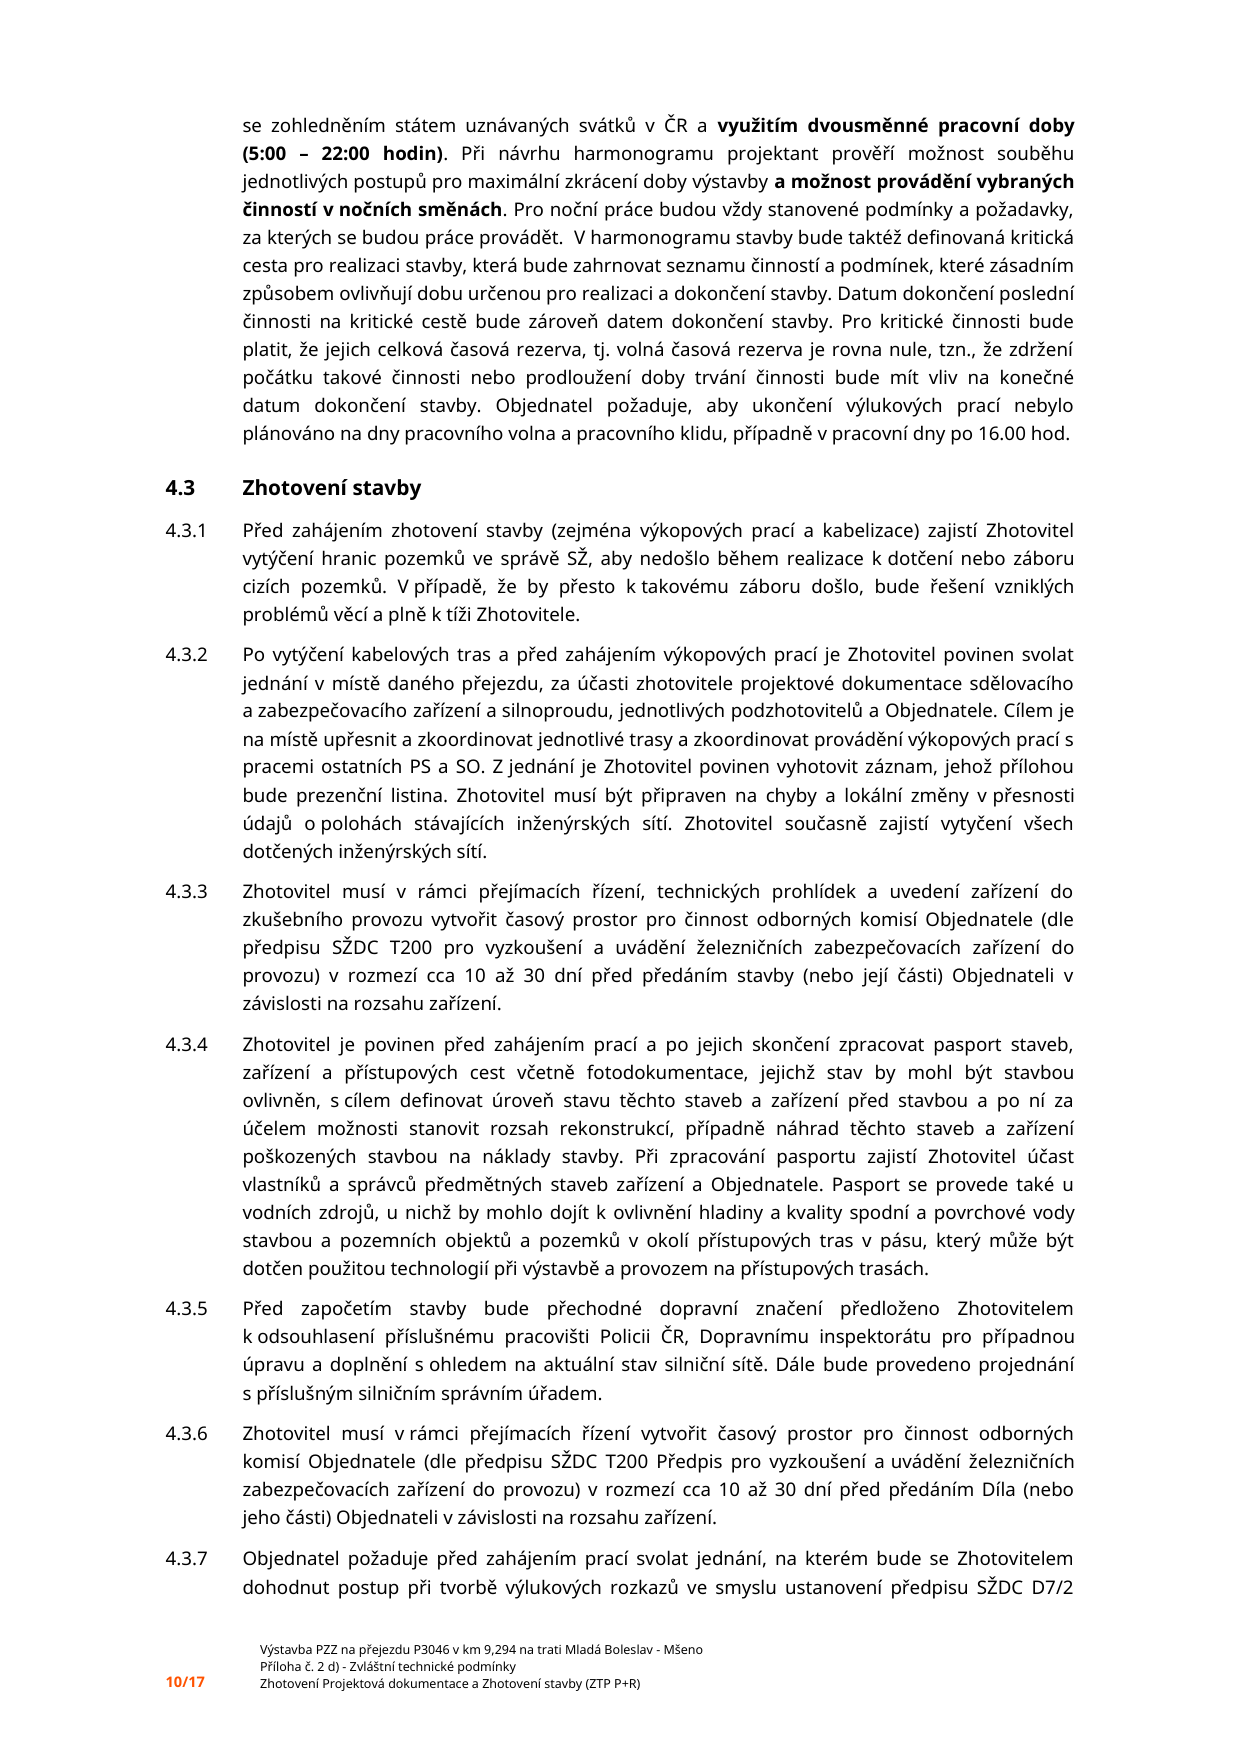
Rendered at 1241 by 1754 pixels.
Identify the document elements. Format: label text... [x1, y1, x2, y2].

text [242, 112, 1075, 446]
text Před zahájením zhotovení stavby (zejména výkopových prací a kabelizace) zajistí Zhotovitel vytýčení hranic pozemků ve správě SŽ, aby nedošlo během realizace k dotčení nebo záboru cizích pozemků. V případě, že by přesto k takovému záboru došlo, bude řešení vzniklých problémů věcí a plně k tíži Zhotovitele. [165, 517, 1075, 627]
text Zhotovitel je povinen před zahájením prací a po jejich skončení zpracovat pasport staveb, zařízení a přístupových cest včetně fotodokumentace, jejichž stav by mohl být stavbou ovlivněn, s cílem definovat úroveň stavu těchto staveb a zařízení před stavbou a po ní za účelem možnosti stanovit rozsah rekonstrukcí, případně náhrad těchto staveb a zařízení poškozených stavbou na náklady stavby. Při zpracování pasportu zajistí Zhotovitel účast vlastníků a správců předmětných staveb zařízení a Objednatele. Pasport se provede také u vodních zdrojů, u nichž by mohlo dojít k ovlivnění hladiny a kvality spodní a povrchové vody stavbou a pozemních objektů a pozemků v okolí přístupových tras v pásu, který může být dotčen použitou technologií při výstavbě a provozem na přístupových trasách. [165, 1031, 1075, 1281]
text Po vytýčení kabelových tras a před zahájením výkopových prací je Zhotovitel povinen svolat jednání v místě daného přejezdu, za účasti zhotovitele projektové dokumentace sdělovacího a zabezpečovacího zařízení a silnoproudu, jednotlivých podzhotovitelů a Objednatele. Cílem je na místě upřesnit a zkoordinovat jednotlivé trasy a zkoordinovat provádění výkopových prací s pracemi ostatních PS a SO. Z jednání je Zhotovitel povinen vyhotovit záznam, jehož přílohou bude prezenční listina. Zhotovitel musí být připraven na chyby a lokální změny v přesnosti údajů o polohách stávajících inženýrských sítí. Zhotovitel současně zajistí vytyčení všech dotčených inženýrských sítí. [165, 642, 1075, 863]
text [165, 1545, 1075, 1600]
text Zhotovení stavby [165, 473, 1075, 502]
text Zhotovitel musí v rámci přejímacích řízení, technických prohlídek a uvedení zařízení do zkušebního provozu vytvořit časový prostor pro činnost odborných komisí Objednatele (dle předpisu SŽDC T200 pro vyzkoušení a uvádění železničních zabezpečovacích zařízení do provozu) v rozmezí cca 10 až 30 dní před předáním stavby (nebo její části) Objednateli v závislosti na rozsahu zařízení. [165, 878, 1075, 1016]
text Zhotovitel musí v rámci přejímacích řízení vytvořit časový prostor pro činnost odborných komisí Objednatele (dle předpisu SŽDC T200 Předpis pro vyzkoušení a uvádění železničních zabezpečovacích zařízení do provozu) v rozmezí cca 10 až 30 dní před předáním Díla (nebo jeho části) Objednateli v závislosti na rozsahu zařízení. [165, 1420, 1075, 1530]
text Před započetím stavby bude přechodné dopravní značení předloženo Zhotovitelem k odsouhlasení příslušnému pracovišti Policii ČR, Dopravnímu inspektorátu pro případnou úpravu a doplnění s ohledem na aktuální stav silniční sítě. Dále bude provedeno projednání s příslušným silničním správním úřadem. [165, 1296, 1075, 1405]
